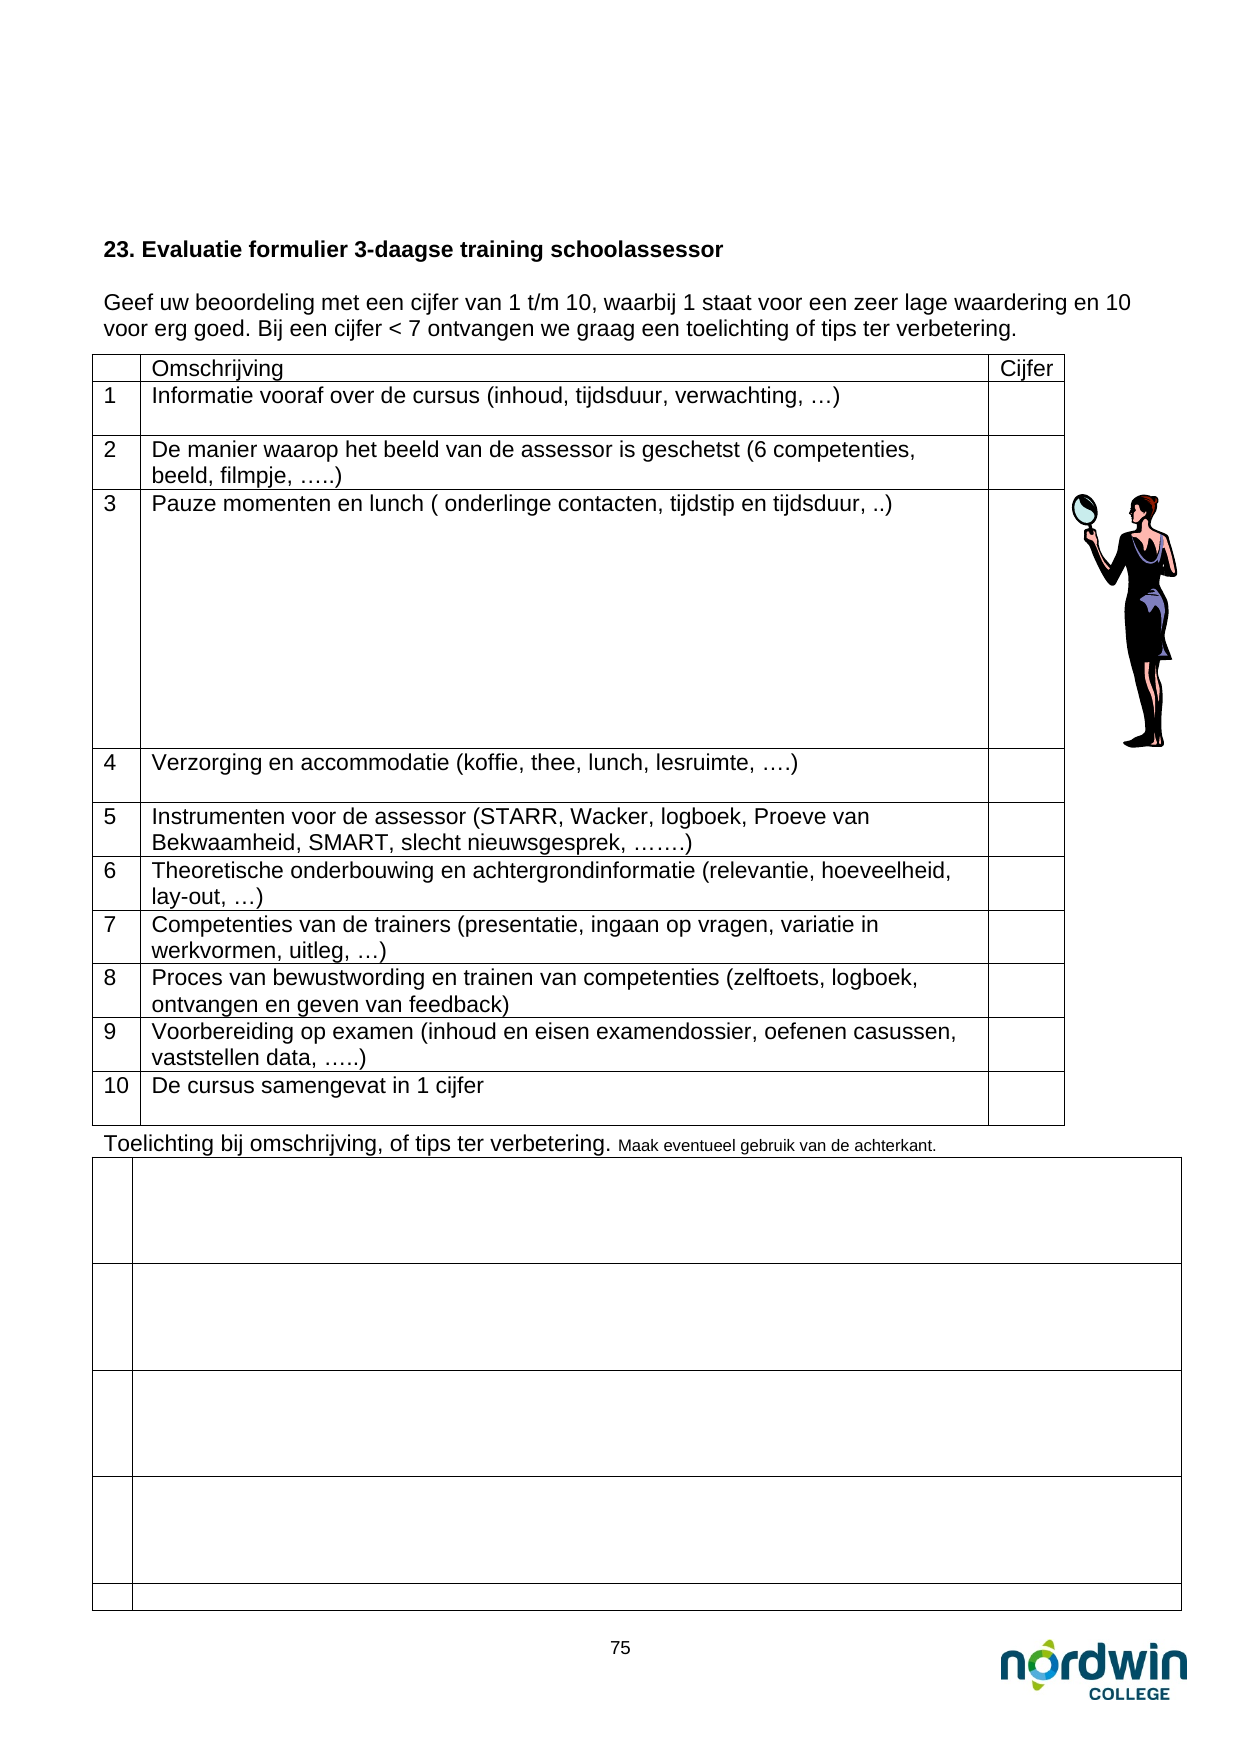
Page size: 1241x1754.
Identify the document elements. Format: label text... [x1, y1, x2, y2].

table_cell [133, 1371, 1181, 1476]
table_header [133, 1158, 1181, 1263]
table_cell Voorbereiding op examen (inhoud en eisen examendossier, oefenen casussen, vaststellen data, …..) [141, 1018, 988, 1071]
table_cell 4 [93, 749, 140, 802]
table_cell [989, 749, 1064, 802]
table_cell Theoretische onderbouwing en achtergrondinformatie (relevantie, hoeveelheid, lay-out, …) [141, 857, 988, 909]
table_cell De cursus samengevat in 1 cijfer [141, 1072, 988, 1124]
table_cell [989, 436, 1064, 488]
table_header Cijfer [989, 355, 1064, 381]
table_cell 2 [93, 436, 140, 488]
table_cell [93, 1477, 132, 1582]
table_cell 7 [93, 911, 140, 963]
table_cell [989, 1018, 1064, 1071]
table_cell [989, 1072, 1064, 1124]
table_cell [989, 911, 1064, 963]
table_header [93, 1158, 132, 1263]
table_cell [133, 1584, 1181, 1610]
table_cell [93, 1584, 132, 1610]
picture [1001, 1639, 1187, 1700]
table_cell 5 [93, 803, 140, 856]
table_cell Instrumenten voor de assessor (STARR, Wacker, logboek, Proeve van Bekwaamheid, SMART, slecht nieuwsgesprek, …….) [141, 803, 988, 856]
table_cell [989, 857, 1064, 909]
table_cell 3 [93, 490, 140, 748]
table_cell Competenties van de trainers (presentatie, ingaan op vragen, variatie in werkvormen, uitleg, …) [141, 911, 988, 963]
table_cell 9 [93, 1018, 140, 1071]
table_cell Verzorging en accommodatie (koffie, thee, lunch, lesruimte, ….) [141, 749, 988, 802]
table_header Omschrijving [141, 355, 988, 381]
table_cell 10 [93, 1072, 140, 1124]
table_cell De manier waarop het beeld van de assessor is geschetst (6 competenties, beeld, filmpje, …..) [141, 436, 988, 488]
table_cell [989, 490, 1064, 748]
table_cell [93, 1264, 132, 1369]
table_cell [989, 803, 1064, 856]
text Toelichting bij omschrijving, of tips ter verbetering. Maak eventueel gebruik van de achterkant. [103, 1130, 1137, 1157]
table_cell [989, 382, 1064, 435]
table_cell Pauze momenten en lunch ( onderlinge contacten, tijdstip en tijdsduur, ..) [141, 490, 988, 748]
table_cell 1 [93, 382, 140, 435]
table_cell Proces van bewustwording en trainen van competenties (zelftoets, logboek, ontvangen en geven van feedback) [141, 964, 988, 1017]
table_cell 6 [93, 857, 140, 909]
table_cell Informatie vooraf over de cursus (inhoud, tijdsduur, verwachting, …) [141, 382, 988, 435]
subtitle 23. Evaluatie formulier 3-daagse training schoolassessor [103, 236, 1137, 263]
text Geef uw beoordeling met een cijfer van 1 t/m 10, waarbij 1 staat voor een zeer lage waardering en 10 voor erg goed. Bij een cijfer < 7 ontvangen we graag een toelichting of tips ter verbetering. [103, 289, 1137, 342]
table_cell 8 [93, 964, 140, 1017]
table_cell [133, 1264, 1181, 1369]
table_cell [989, 964, 1064, 1017]
table_cell [133, 1477, 1181, 1582]
table_header [93, 355, 140, 381]
table_cell [93, 1371, 132, 1476]
